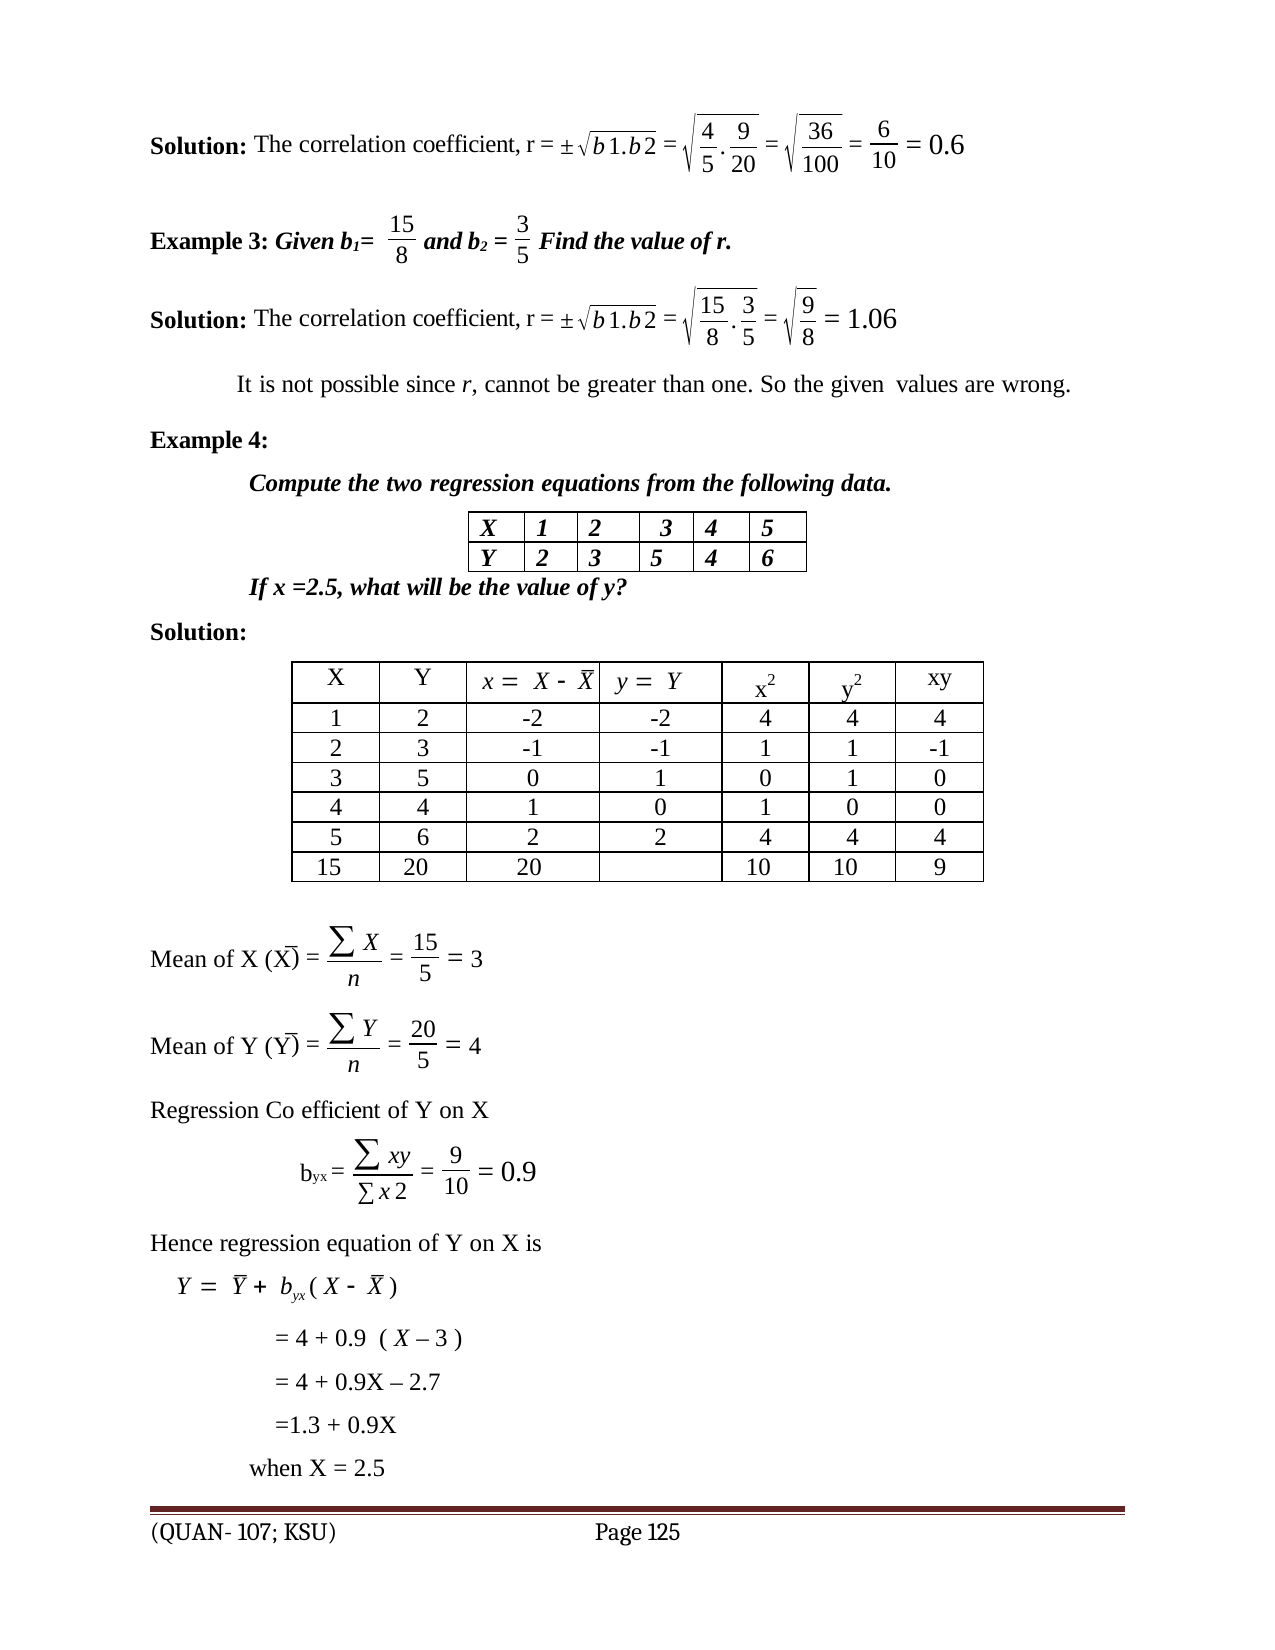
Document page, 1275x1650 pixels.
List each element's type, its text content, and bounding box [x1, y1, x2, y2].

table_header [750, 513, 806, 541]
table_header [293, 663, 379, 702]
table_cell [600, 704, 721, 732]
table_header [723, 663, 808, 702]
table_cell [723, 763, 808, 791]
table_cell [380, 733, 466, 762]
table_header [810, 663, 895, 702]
text byx = = = 0.9 [225, 1138, 1125, 1204]
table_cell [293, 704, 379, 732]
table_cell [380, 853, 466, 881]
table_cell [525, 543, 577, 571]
text = 4 + 0.9X – 2.7 [200, 1367, 1125, 1395]
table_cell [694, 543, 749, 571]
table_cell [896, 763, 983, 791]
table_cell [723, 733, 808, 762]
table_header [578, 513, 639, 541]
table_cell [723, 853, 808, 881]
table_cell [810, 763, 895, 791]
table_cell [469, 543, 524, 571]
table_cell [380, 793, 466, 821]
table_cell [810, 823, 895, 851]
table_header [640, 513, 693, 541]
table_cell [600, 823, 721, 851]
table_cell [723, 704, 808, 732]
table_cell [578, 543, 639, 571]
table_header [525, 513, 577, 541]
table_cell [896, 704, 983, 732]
text = 4 + 0.9 ( X – 3 ) [200, 1323, 1125, 1352]
text Solution: The correlation coefficient, r = = = = = 0.6 [150, 112, 1125, 177]
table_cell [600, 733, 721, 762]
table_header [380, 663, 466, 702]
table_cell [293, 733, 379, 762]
text Solution: [150, 615, 1125, 646]
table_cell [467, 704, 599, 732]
text when X = 2.5 [174, 1453, 1125, 1482]
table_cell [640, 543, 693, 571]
text It is not possible since r, cannot be greater than one. So the given values are wrong. [161, 369, 1112, 398]
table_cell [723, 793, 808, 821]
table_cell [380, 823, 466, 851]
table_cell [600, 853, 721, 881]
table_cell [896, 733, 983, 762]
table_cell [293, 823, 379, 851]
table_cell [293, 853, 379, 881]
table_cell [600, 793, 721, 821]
text =1.3 + 0.9X [200, 1410, 1125, 1439]
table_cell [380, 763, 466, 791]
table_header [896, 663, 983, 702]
subtitle Example 4: [150, 425, 1125, 454]
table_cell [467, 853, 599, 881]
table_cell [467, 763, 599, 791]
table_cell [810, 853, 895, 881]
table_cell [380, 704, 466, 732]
text Regression Co efficient of Y on X [150, 1095, 1125, 1124]
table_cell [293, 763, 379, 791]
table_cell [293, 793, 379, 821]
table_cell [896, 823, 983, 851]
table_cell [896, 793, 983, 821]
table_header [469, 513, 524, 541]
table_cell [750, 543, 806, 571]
subtitle Example 3: Given b1= and b2 = Find the value of r. [150, 211, 1125, 269]
text Solution: The correlation coefficient, r = = = = 1.06 [150, 286, 1125, 350]
text If x =2.5, what will be the value of y? [174, 572, 1125, 601]
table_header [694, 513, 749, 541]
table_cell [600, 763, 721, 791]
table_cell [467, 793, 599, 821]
text Y Y̅ byx ( X X̅ ) [176, 1271, 1125, 1303]
text Mean of Y (Y̅) = = = 4 [150, 1012, 1125, 1077]
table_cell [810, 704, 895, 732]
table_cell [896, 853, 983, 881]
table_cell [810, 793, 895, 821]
text Hence regression equation of Y on X is [150, 1228, 1125, 1257]
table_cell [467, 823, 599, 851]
text Compute the two regression equations from the following data. [174, 468, 1125, 497]
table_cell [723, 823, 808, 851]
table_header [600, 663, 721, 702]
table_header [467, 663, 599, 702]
text Mean of X (X̅) = = = 3 [150, 925, 1125, 991]
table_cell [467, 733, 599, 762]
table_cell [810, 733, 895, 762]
